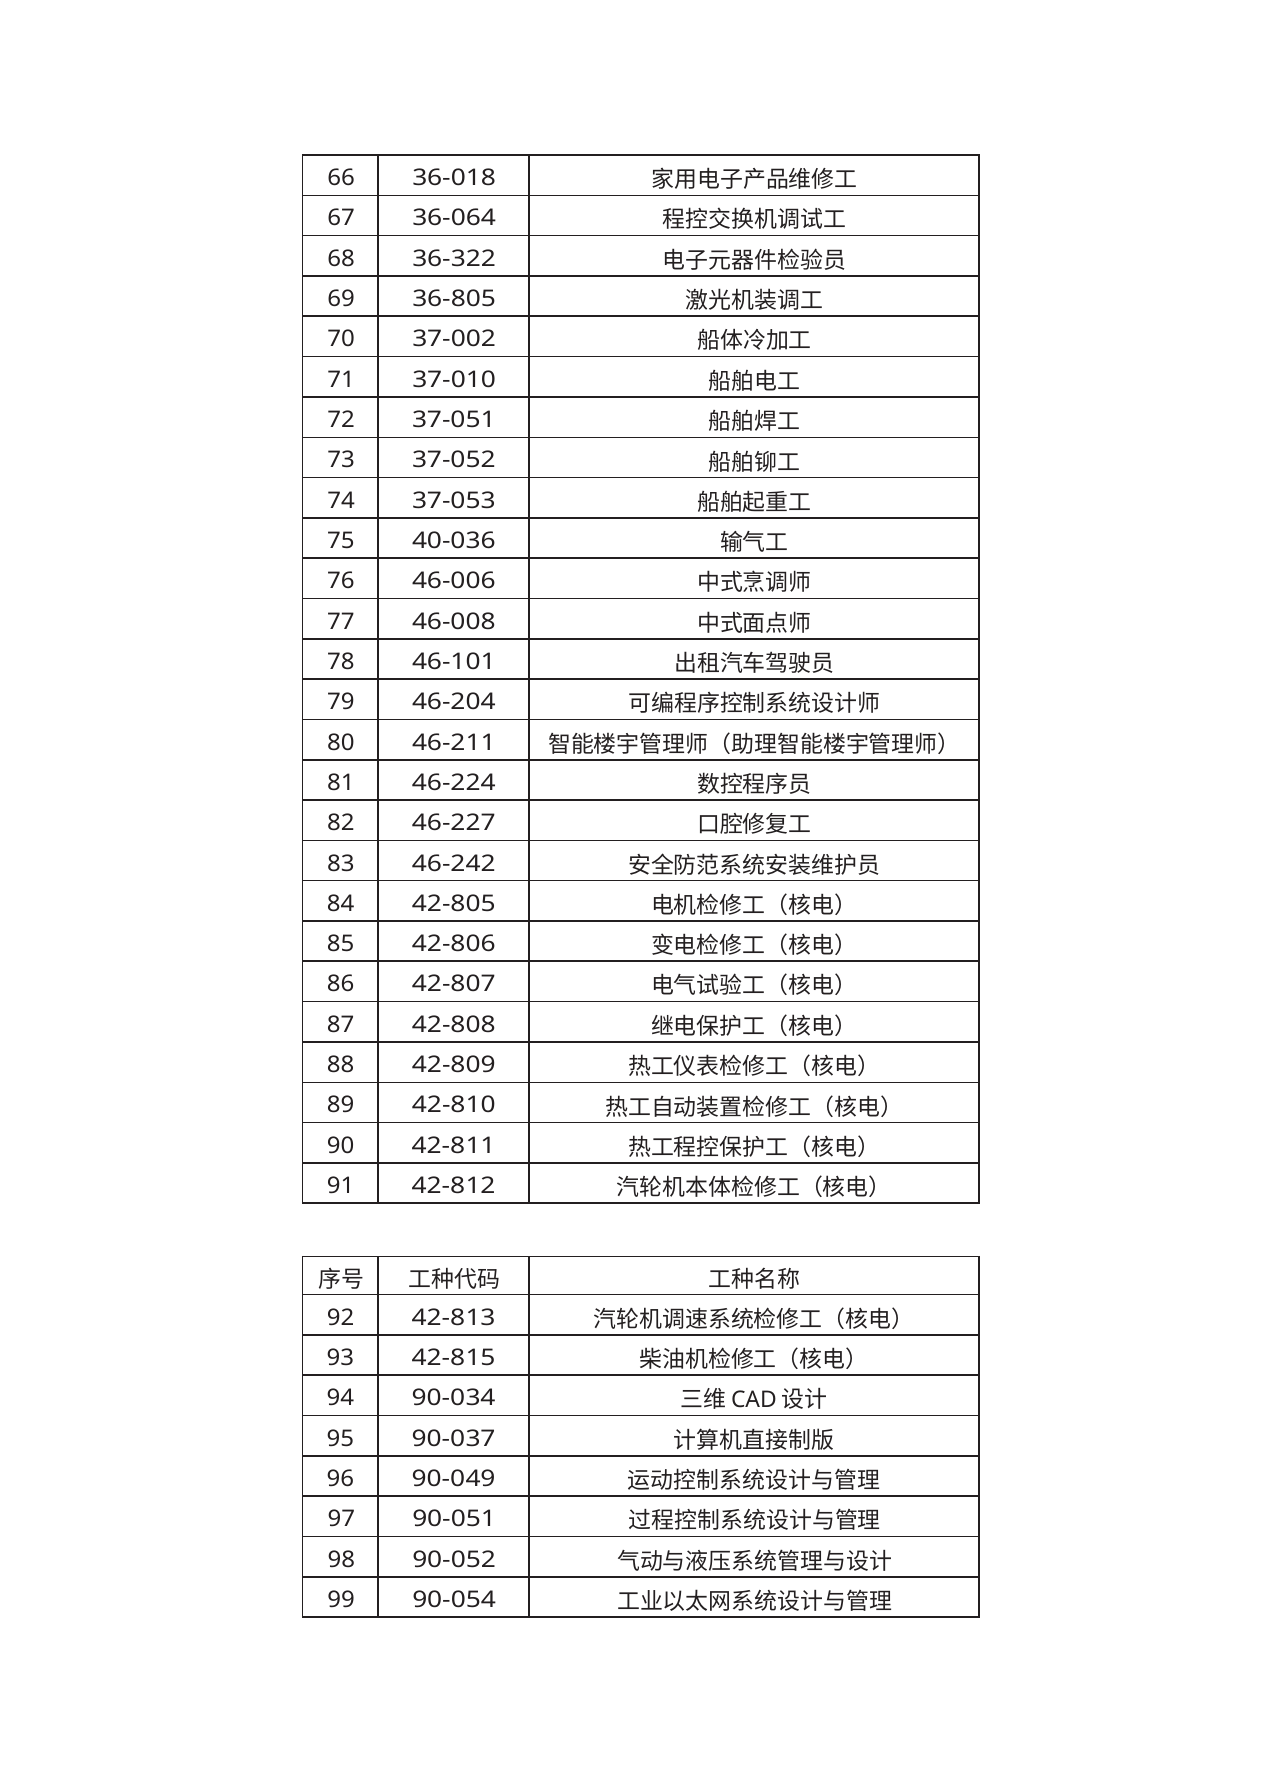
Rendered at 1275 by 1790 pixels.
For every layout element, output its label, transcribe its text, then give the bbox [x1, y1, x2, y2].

table_cell 40-036 [379, 519, 528, 557]
table_cell 91 [303, 1164, 377, 1202]
table_cell 柴油机检修工（核电） [530, 1336, 978, 1374]
table_cell 76 [303, 559, 377, 598]
table_cell 电子元器件检验员 [530, 236, 978, 275]
table_cell 46-227 [379, 801, 528, 839]
table_cell 三维CAD设计 [530, 1376, 978, 1415]
table_cell 37-010 [379, 357, 528, 396]
table_cell 42-809 [379, 1043, 528, 1081]
table_cell 46-204 [379, 680, 528, 718]
table_cell 46-101 [379, 640, 528, 678]
table_cell 电机检修工（核电） [530, 881, 978, 920]
table_cell 36-018 [379, 156, 528, 194]
table_cell 46-006 [379, 559, 528, 598]
table_cell 出租汽车驾驶员 [530, 640, 978, 678]
table_cell 90 [303, 1123, 377, 1162]
table_cell 95 [303, 1416, 377, 1455]
table_header 工种名称 [530, 1257, 978, 1294]
table_cell 88 [303, 1043, 377, 1081]
table_cell 42-806 [379, 922, 528, 960]
table_cell 37-002 [379, 317, 528, 356]
table_cell 42-808 [379, 1002, 528, 1041]
table_cell 中式烹调师 [530, 559, 978, 598]
table_cell 36-064 [379, 196, 528, 235]
table_cell 89 [303, 1083, 377, 1122]
table_cell 90-049 [379, 1457, 528, 1495]
table_cell 46-008 [379, 599, 528, 638]
table_cell 热工仪表检修工（核电） [530, 1043, 978, 1081]
table_cell 中式面点师 [530, 599, 978, 638]
table_cell 智能楼宇管理师（助理智能楼宇管理师） [530, 720, 978, 759]
table_cell 安全防范系统安装维护员 [530, 841, 978, 880]
table_cell 85 [303, 922, 377, 960]
table_cell 46-242 [379, 841, 528, 880]
table_cell 90-034 [379, 1376, 528, 1415]
table_cell 93 [303, 1336, 377, 1374]
table_cell 37-053 [379, 478, 528, 517]
table_cell 67 [303, 196, 377, 235]
table_cell 工业以太网系统设计与管理 [530, 1578, 978, 1616]
table_cell 42-805 [379, 881, 528, 920]
table_cell 汽轮机调速系统检修工（核电） [530, 1295, 978, 1334]
table_cell 70 [303, 317, 377, 356]
table_cell 96 [303, 1457, 377, 1495]
table_cell 42-810 [379, 1083, 528, 1122]
table_cell 90-052 [379, 1537, 528, 1576]
table_cell 74 [303, 478, 377, 517]
table_cell 80 [303, 720, 377, 759]
table_cell 75 [303, 519, 377, 557]
table_cell 36-805 [379, 277, 528, 315]
table_cell 计算机直接制版 [530, 1416, 978, 1455]
table_cell 激光机装调工 [530, 277, 978, 315]
table_cell 热工程控保护工（核电） [530, 1123, 978, 1162]
table_cell 42-813 [379, 1295, 528, 1334]
table_cell 86 [303, 962, 377, 1001]
table_cell 90-054 [379, 1578, 528, 1616]
table_cell 94 [303, 1376, 377, 1415]
table_cell 42-807 [379, 962, 528, 1001]
table_cell 92 [303, 1295, 377, 1334]
table_cell 家用电子产品维修工 [530, 156, 978, 194]
table_cell 98 [303, 1537, 377, 1576]
table_cell 船体冷加工 [530, 317, 978, 356]
table_header 序号 [303, 1257, 377, 1294]
table_cell 78 [303, 640, 377, 678]
table_cell 73 [303, 438, 377, 477]
table_cell 数控程序员 [530, 761, 978, 799]
table_cell 46-211 [379, 720, 528, 759]
table_cell 37-052 [379, 438, 528, 477]
table_cell 船舶电工 [530, 357, 978, 396]
table_cell 71 [303, 357, 377, 396]
table_cell 42-815 [379, 1336, 528, 1374]
table_cell 77 [303, 599, 377, 638]
table_cell 68 [303, 236, 377, 275]
table_cell 船舶焊工 [530, 398, 978, 436]
table_cell 87 [303, 1002, 377, 1041]
table_cell 36-322 [379, 236, 528, 275]
table_cell 79 [303, 680, 377, 718]
table_cell 口腔修复工 [530, 801, 978, 839]
table_cell 81 [303, 761, 377, 799]
table_cell 船舶铆工 [530, 438, 978, 477]
table_cell 99 [303, 1578, 377, 1616]
table_cell 可编程序控制系统设计师 [530, 680, 978, 718]
table_cell 69 [303, 277, 377, 315]
table_header 工种代码 [379, 1257, 528, 1294]
table_cell 97 [303, 1497, 377, 1536]
table_cell 66 [303, 156, 377, 194]
table_cell 继电保护工（核电） [530, 1002, 978, 1041]
table_cell 90-051 [379, 1497, 528, 1536]
table_cell 42-811 [379, 1123, 528, 1162]
table_cell 变电检修工（核电） [530, 922, 978, 960]
table_cell 46-224 [379, 761, 528, 799]
table_cell 输气工 [530, 519, 978, 557]
table_cell 90-037 [379, 1416, 528, 1455]
table_cell 过程控制系统设计与管理 [530, 1497, 978, 1536]
table_cell 船舶起重工 [530, 478, 978, 517]
table_cell 84 [303, 881, 377, 920]
table_cell 热工自动装置检修工（核电） [530, 1083, 978, 1122]
table_cell 运动控制系统设计与管理 [530, 1457, 978, 1495]
table_cell 72 [303, 398, 377, 436]
table_cell 程控交换机调试工 [530, 196, 978, 235]
table_cell 汽轮机本体检修工（核电） [530, 1164, 978, 1202]
table_cell 83 [303, 841, 377, 880]
table_cell 37-051 [379, 398, 528, 436]
table_cell 气动与液压系统管理与设计 [530, 1537, 978, 1576]
table_cell 电气试验工（核电） [530, 962, 978, 1001]
table_cell 82 [303, 801, 377, 839]
table_cell 42-812 [379, 1164, 528, 1202]
